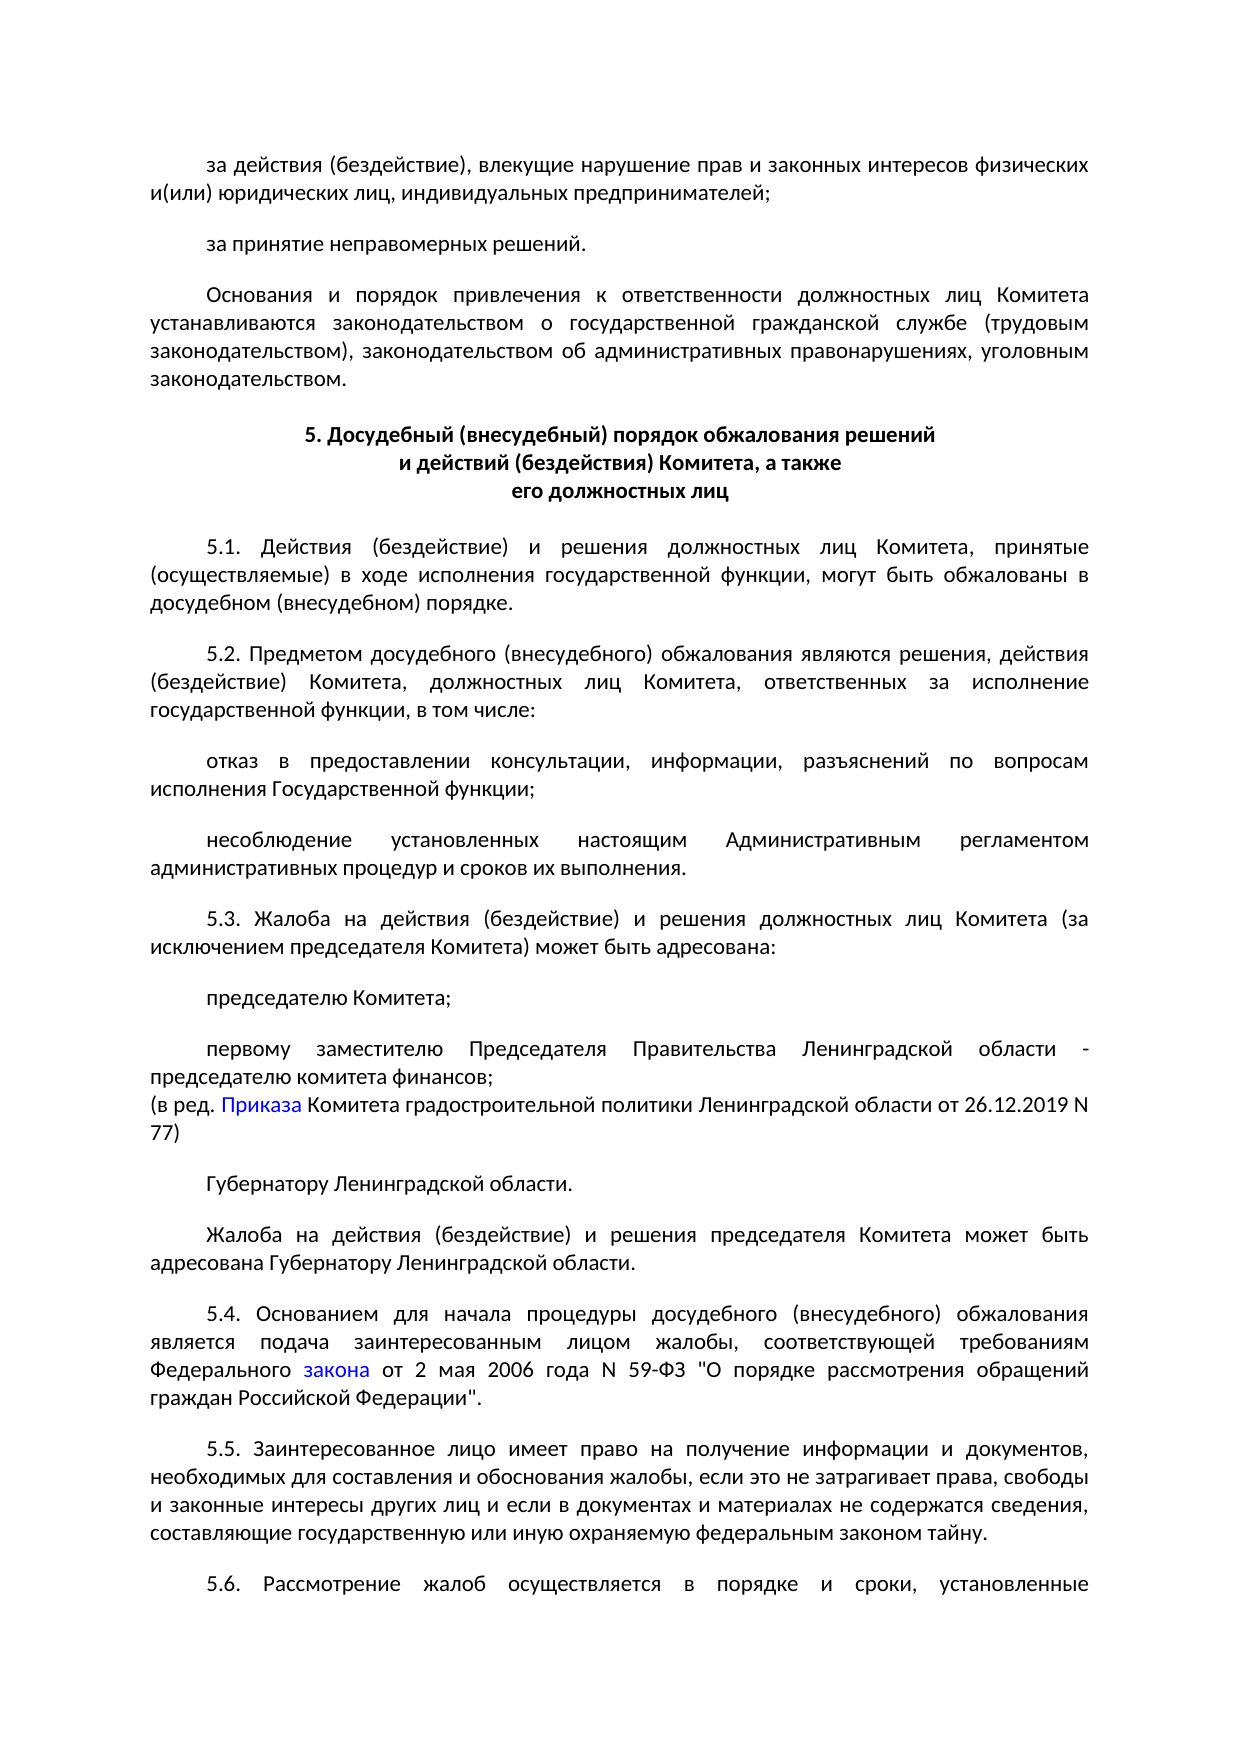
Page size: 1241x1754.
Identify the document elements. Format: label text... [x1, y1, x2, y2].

text 5.5. Заинтересованное лицо имеет право на получение информации и документов, необходимых для составления и обоснования жалобы, если это не затрагивает права, свободы и законные интересы других лиц и если в документах и материалах не содержатся сведения, составляющие государственную или иную охраняемую федеральным законом тайну. [150, 1434, 1090, 1546]
text за действия (бездействие), влекущие нарушение прав и законных интересов физических и(или) юридических лиц, индивидуальных предпринимателей; [150, 150, 1090, 206]
text 5.4. Основанием для начала процедуры досудебного (внесудебного) обжалования является подача заинтересованным лицом жалобы, соответствующей требованиям Федерального закона от 2 мая 2006 года N 59-ФЗ "О порядке рассмотрения обращений граждан Российской Федерации". [150, 1299, 1090, 1411]
text Губернатору Ленинградской области. [150, 1169, 1090, 1197]
title и действий (бездействия) Комитета, а также [150, 448, 1090, 476]
text первому заместителю Председателя Правительства Ленинградской области - председателю комитета финансов; [150, 1034, 1090, 1090]
text за принятие неправомерных решений. [150, 229, 1090, 257]
text председателю Комитета; [150, 983, 1090, 1011]
text несоблюдение установленных настоящим Административным регламентом административных процедур и сроков их выполнения. [150, 825, 1090, 881]
text отказ в предоставлении консультации, информации, разъяснений по вопросам исполнения Государственной функции; [150, 746, 1090, 802]
title 5. Досудебный (внесудебный) порядок обжалования решений [150, 420, 1090, 448]
text Жалоба на действия (бездействие) и решения председателя Комитета может быть адресована Губернатору Ленинградской области. [150, 1220, 1090, 1276]
text 5.3. Жалоба на действия (бездействие) и решения должностных лиц Комитета (за исключением председателя Комитета) может быть адресована: [150, 904, 1090, 960]
title его должностных лиц [150, 476, 1090, 504]
text (в ред. Приказа Комитета градостроительной политики Ленинградской области от 26.12.2019 N 77) [150, 1090, 1090, 1146]
text 5.2. Предметом досудебного (внесудебного) обжалования являются решения, действия (бездействие) Комитета, должностных лиц Комитета, ответственных за исполнение государственной функции, в том числе: [150, 639, 1090, 723]
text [150, 1569, 1090, 1597]
text Основания и порядок привлечения к ответственности должностных лиц Комитета устанавливаются законодательством о государственной гражданской службе (трудовым законодательством), законодательством об административных правонарушениях, уголовным законодательством. [150, 280, 1090, 392]
text 5.1. Действия (бездействие) и решения должностных лиц Комитета, принятые (осуществляемые) в ходе исполнения государственной функции, могут быть обжалованы в досудебном (внесудебном) порядке. [150, 532, 1090, 616]
